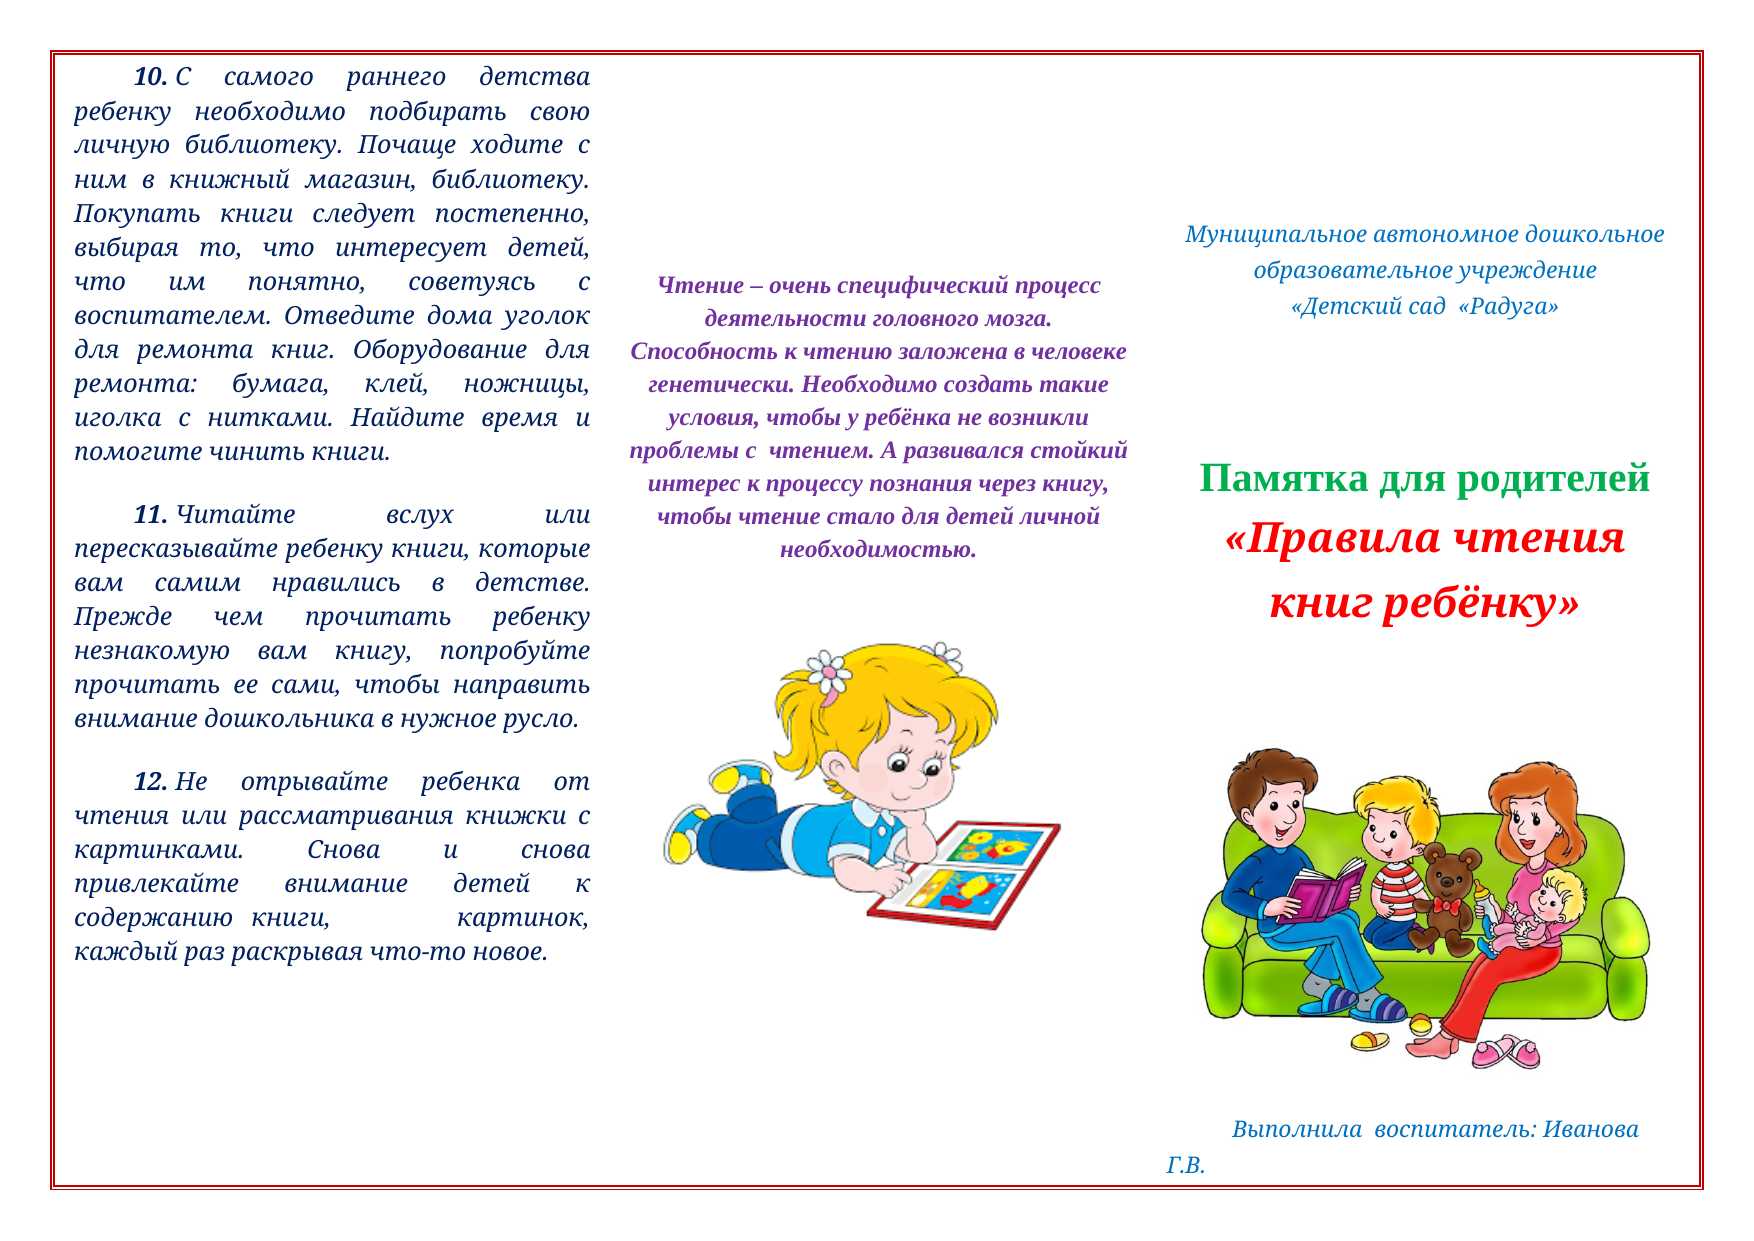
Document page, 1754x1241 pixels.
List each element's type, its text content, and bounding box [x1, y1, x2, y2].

text «Детский сад «Радуга» [1167, 290, 1683, 321]
text Способность к чтению заложена в человеке генетически. Необходимо создать такие условия, чтобы у ребёнка не возникли проблемы с чтением. А развивался стойкий интерес к процессу познания через книгу, чтобы чтение стало для детей личной необходимостью. [620, 336, 1137, 563]
text Выполнила воспитатель: Иванова Г.В. [1167, 1113, 1683, 1180]
picture [656, 633, 1069, 932]
text Памятка для родителей [1167, 453, 1683, 501]
text 12. Не отрывайте ребенка от чтения или рассматривания книжки с картинками. Снова и снова привлекайте внимание детей к содержанию книги, картинок, каждый раз раскрывая что-то новое. [74, 763, 591, 968]
text «Правила чтения книг ребёнку» [1167, 508, 1683, 630]
picture [1198, 746, 1652, 1073]
text Чтение – очень специфический процесс деятельности головного мозга. [620, 270, 1137, 332]
text 11. Читайте вслух или пересказывайте ребенку книги, которые вам самим нравились в детстве. Прежде чем прочитать ребенку незнакомую вам книгу, попробуйте прочитать ее сами, чтобы направить внимание дошкольника в нужное русло. [74, 497, 591, 735]
text Муниципальное автономное дошкольное образовательное учреждение [1167, 218, 1683, 285]
text 10. С самого раннего детства ребенку необходимо подбирать свою личную библиотеку. Почаще ходите с ним в книжный магазин, библиотеку. Покупать книги следует постепенно, выбирая то, что интересует детей, что им понятно, советуясь с воспитателем. Отведите дома уголок для ремонта книг. Оборудование для ремонта: бумага, клей, ножницы, иголка с нитками. Найдите время и помогите чинить книги. [74, 59, 591, 468]
